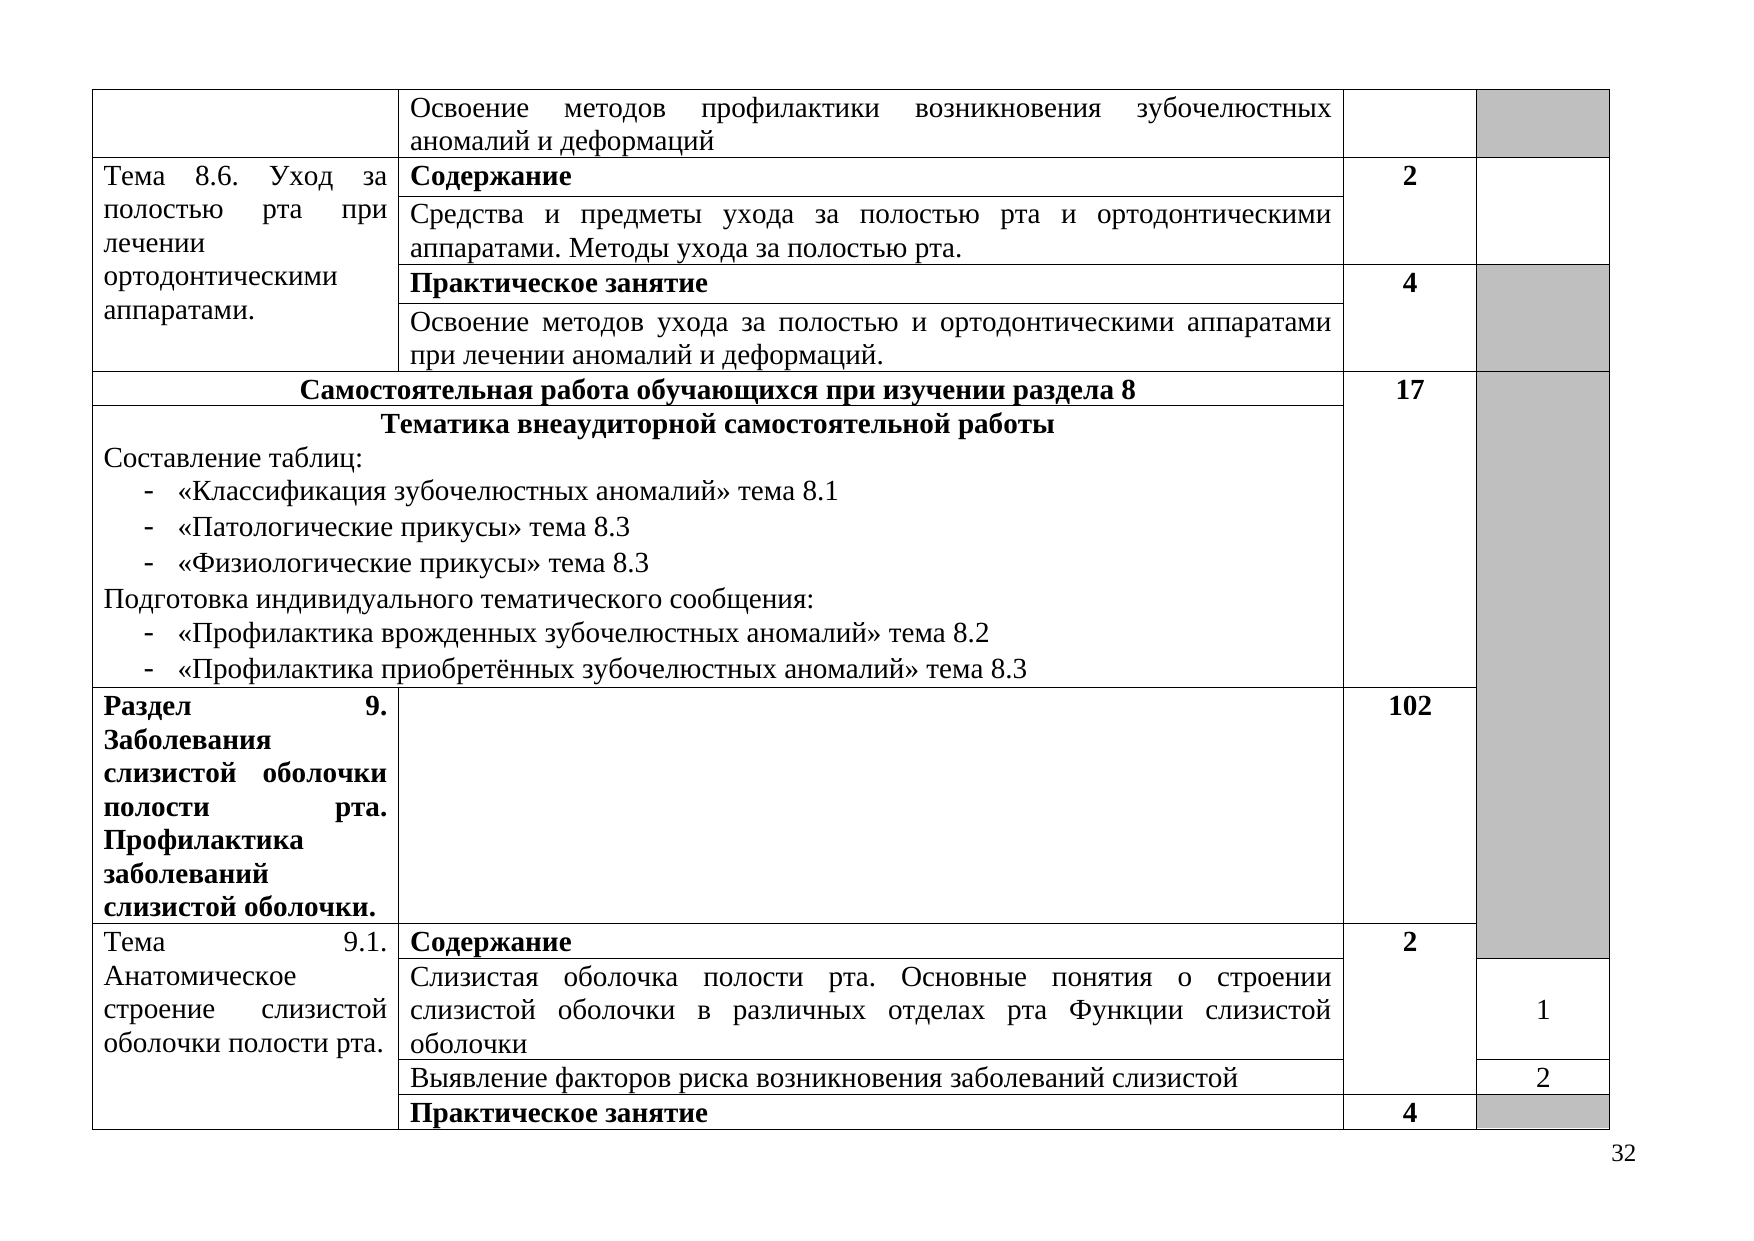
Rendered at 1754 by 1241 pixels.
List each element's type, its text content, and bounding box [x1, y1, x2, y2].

table_cell [1477, 158, 1609, 264]
table_cell Практическое занятие [399, 1095, 1343, 1128]
table_cell 4 [1344, 265, 1476, 371]
table_cell 17 [1344, 372, 1476, 687]
table_cell Самостоятельная работа обучающихся при изучении раздела 8 [93, 372, 1343, 405]
table_cell 2 [1344, 158, 1476, 264]
table_cell Содержание [399, 158, 1343, 196]
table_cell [399, 90, 1343, 157]
table_cell Содержание [399, 924, 1343, 958]
table_cell 2 [1344, 924, 1476, 1094]
table_cell Практическое занятие [399, 265, 1343, 303]
table_cell [1477, 265, 1609, 371]
table_cell Раздел 9. Заболевания слизистой оболочки полости рта. Профилактика заболеваний слизистой оболочки. [93, 688, 398, 923]
table_cell [1477, 90, 1609, 157]
table_cell Слизистая оболочка полости рта. Основные понятия о строении слизистой оболочки в различных отделах рта Функции слизистой оболочки [399, 959, 1343, 1059]
table_cell 2 [1477, 1060, 1609, 1094]
table_cell Тема 8.6. Уход за полостью рта при лечении ортодонтическими аппаратами. [93, 158, 398, 371]
table_cell 1 [1477, 959, 1609, 1059]
table_cell 4 [1344, 1095, 1476, 1128]
table_cell Освоение методов ухода за полостью и ортодонтическими аппаратами при лечении аномалий и деформаций. [399, 304, 1343, 371]
table_cell Тематика внеаудиторной самостоятельной работы Составление таблиц: «Классификация зубочелюстных аномалий» тема 8.1 «Патологические прикусы» тема 8.3 «Физиологические прикусы» тема 8.3 Подготовка индивидуального тематического сообщения: «Профилактика врожденных зубочелюстных аномалий» тема 8.2 «Профилактика приобретённых зубочелюстных аномалий» тема 8.3 [93, 406, 1343, 687]
table_cell [1477, 1095, 1609, 1128]
table_cell 102 [1344, 688, 1476, 923]
table_cell Тема 9.1. Анатомическое строение слизистой оболочки полости рта. [93, 924, 398, 1128]
table_cell Выявление факторов риска возникновения заболеваний слизистой [399, 1060, 1343, 1094]
table_cell [1477, 372, 1609, 958]
table_cell Средства и предметы ухода за полостью рта и ортодонтическими аппаратами. Методы ухода за полостью рта. [399, 197, 1343, 264]
table_cell [399, 688, 1343, 923]
table_cell 4 [1344, 90, 1476, 157]
